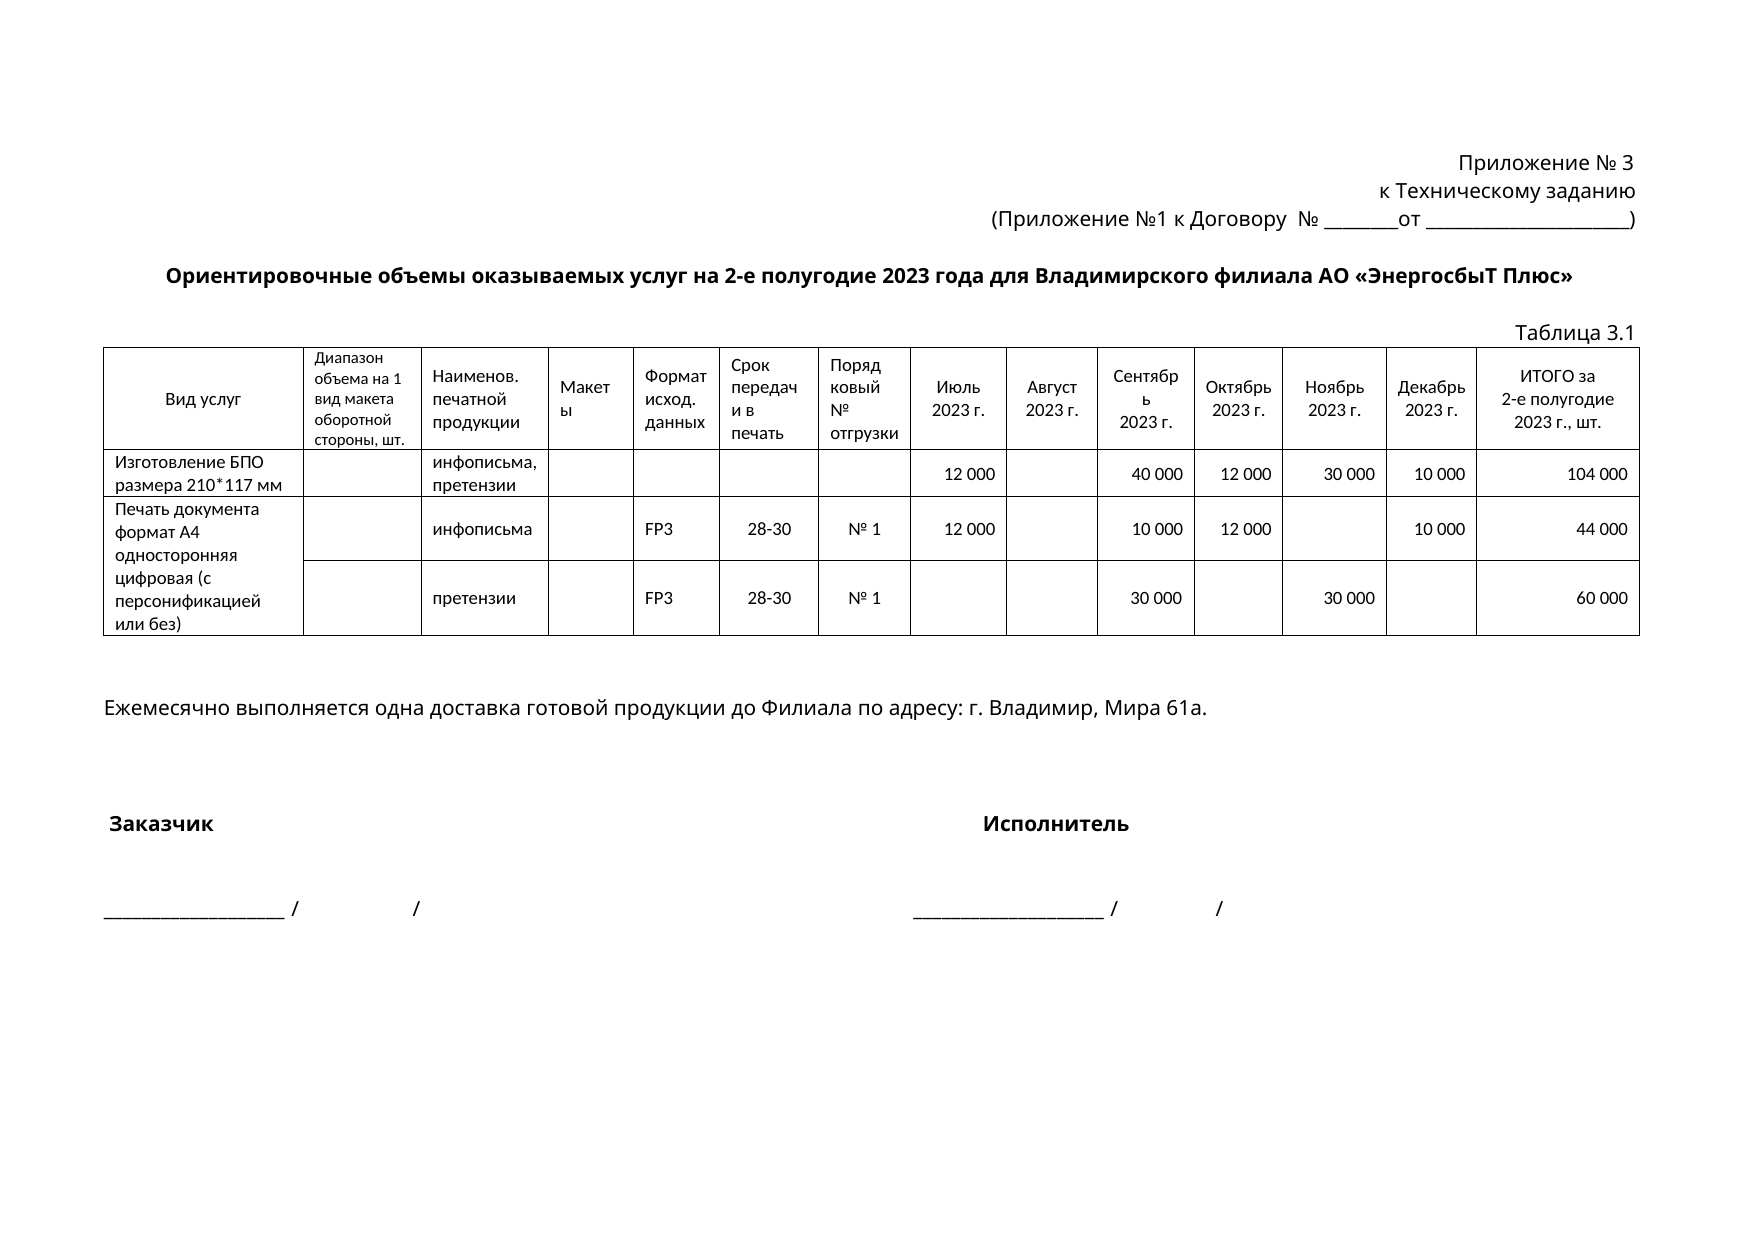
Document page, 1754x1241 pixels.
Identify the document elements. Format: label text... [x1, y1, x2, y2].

text Ежемесячно выполняется одна доставка готовой продукции до Филиала по адресу: г. Владимир, Мира 61а. [103, 693, 1636, 721]
table_cell 60 000 [1477, 561, 1639, 635]
table_cell претензии [422, 561, 548, 635]
table_cell 12 000 [1195, 497, 1282, 559]
text ___________________ / / ____________________ / / [103, 894, 1636, 923]
table_cell Печать документа формат А4 односторонняя цифровая (с персонификацией или без) [104, 497, 303, 635]
table_cell [304, 497, 421, 559]
table_cell FP3 [634, 561, 719, 635]
table_cell [634, 450, 719, 496]
table_cell 40 000 [1098, 450, 1194, 496]
table_cell 10 000 [1098, 497, 1194, 559]
table_cell [1387, 561, 1476, 635]
table_cell 30 000 [1098, 561, 1194, 635]
table_header Сентябрь 2023 г. [1098, 348, 1194, 449]
table_cell [549, 561, 633, 635]
table_cell 30 000 [1283, 450, 1386, 496]
table_cell [819, 450, 910, 496]
table_header Наименов. печатной продукции [422, 348, 548, 449]
table_header Июль 2023 г. [911, 348, 1006, 449]
text Таблица 3.1 [103, 318, 1636, 347]
table_header Поряд ковый № отгрузки [819, 348, 910, 449]
table_cell [1007, 497, 1097, 559]
table_cell 30 000 [1283, 561, 1386, 635]
table_header Вид услуг [104, 348, 303, 449]
table_cell [549, 497, 633, 559]
table_cell [549, 450, 633, 496]
table_cell 12 000 [1195, 450, 1282, 496]
table_cell № 1 [819, 561, 910, 635]
table_cell [304, 561, 421, 635]
text Ориентировочные объемы оказываемых услуг на 2-е полугодие 2023 года для Владимирского филиала АО «ЭнергосбыТ Плюс» [103, 261, 1636, 290]
table_header Декабрь 2023 г. [1387, 348, 1476, 449]
table_header Октябрь 2023 г. [1195, 348, 1282, 449]
table_cell [1195, 561, 1282, 635]
table_cell 44 000 [1477, 497, 1639, 559]
table_cell 28-30 [720, 497, 818, 559]
table_cell инфописьма, претензии [422, 450, 548, 496]
table_header Ноябрь 2023 г. [1283, 348, 1386, 449]
table_cell 10 000 [1387, 497, 1476, 559]
table_cell 104 000 [1477, 450, 1639, 496]
table_header Формат исход. данных [634, 348, 719, 449]
table_cell [1007, 561, 1097, 635]
table_cell Изготовление БПО размера 210*117 мм [104, 450, 303, 496]
table_cell [911, 561, 1006, 635]
table_header Диапазон объема на 1 вид макета оборотной стороны, шт. [304, 348, 421, 449]
table_cell № 1 [819, 497, 910, 559]
table_cell 12 000 [911, 497, 1006, 559]
table_cell [720, 450, 818, 496]
text Приложение № 3 [1431, 148, 1636, 176]
table_cell 28-30 [720, 561, 818, 635]
table_cell [1283, 497, 1386, 559]
text (Приложение №1 к Договору № ________от ______________________) [103, 204, 1636, 233]
table_cell [1007, 450, 1097, 496]
table_header Макеты [549, 348, 633, 449]
table_cell 10 000 [1387, 450, 1476, 496]
table_header Срок передачи в печать [720, 348, 818, 449]
table_cell [304, 450, 421, 496]
text к Техническому заданию [103, 176, 1636, 204]
table_cell 12 000 [911, 450, 1006, 496]
table_cell инфописьма [422, 497, 548, 559]
table_cell FP3 [634, 497, 719, 559]
text Заказчик Исполнитель [103, 809, 1636, 837]
table_header ИТОГО за 2-е полугодие 2023 г., шт. [1477, 348, 1639, 449]
table_header Август 2023 г. [1007, 348, 1097, 449]
